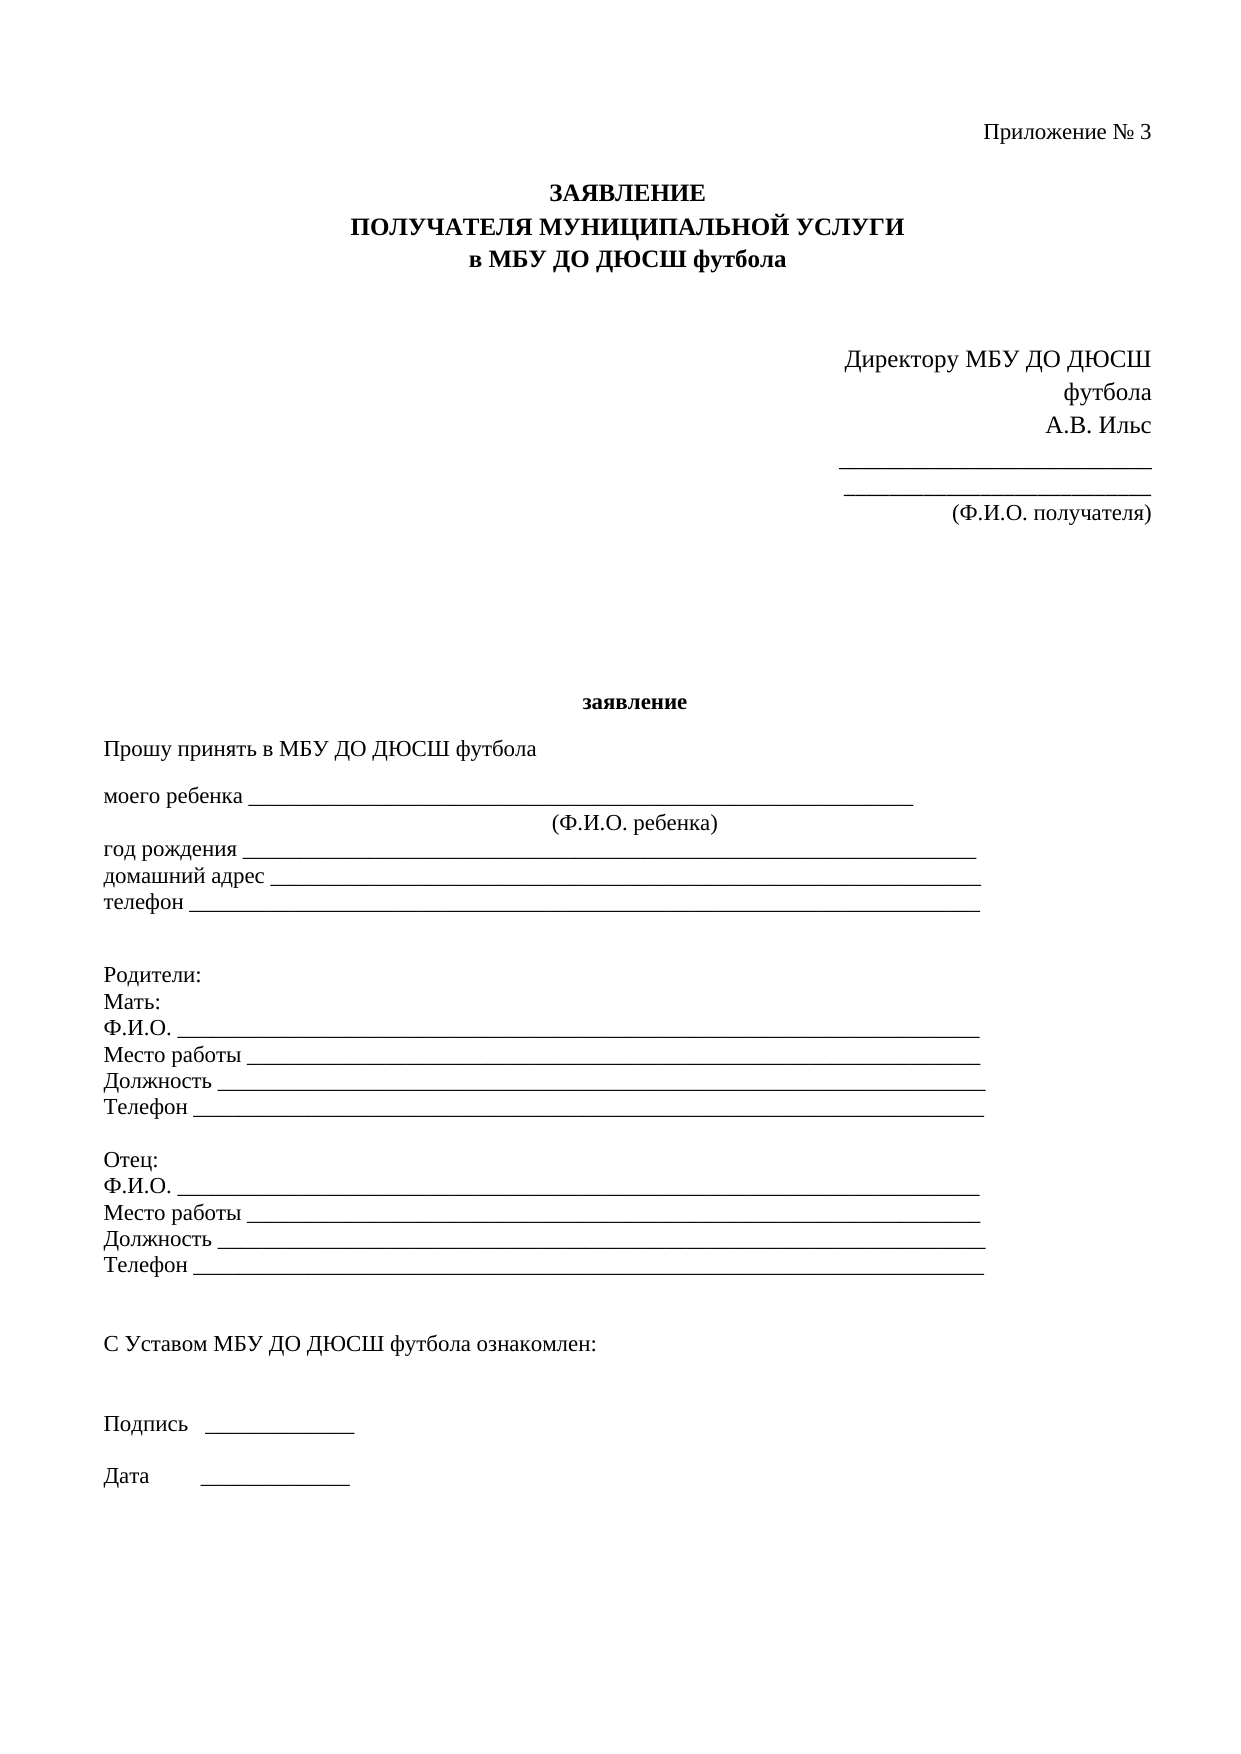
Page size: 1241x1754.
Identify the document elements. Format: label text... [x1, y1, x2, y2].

text Ф.И.О. ______________________________________________________________________ [59, 1014, 1152, 1041]
text С Уставом МБУ ДО ДЮСШ футбола ознакомлен: [59, 1331, 1152, 1357]
text ПОЛУЧАТЕЛЯ МУНИЦИПАЛЬНОЙ УСЛУГИ [59, 212, 1152, 240]
text Мать: [59, 988, 1152, 1014]
text Телефон _____________________________________________________________________ [59, 1093, 1152, 1120]
text Отец: [59, 1146, 1152, 1172]
text Телефон _____________________________________________________________________ [59, 1251, 1152, 1278]
text Должность ___________________________________________________________________ [59, 1225, 1152, 1251]
text Ф.И.О. ______________________________________________________________________ [59, 1172, 1152, 1199]
text моего ребенка __________________________________________________________ [59, 783, 1152, 809]
text Директору МБУ ДО ДЮСШ [59, 344, 1152, 372]
text Должность ___________________________________________________________________ [59, 1067, 1152, 1093]
text ___________________________ [118, 471, 1152, 499]
text Место работы ________________________________________________________________ [59, 1199, 1152, 1225]
text в МБУ ДО ДЮСШ футбола [59, 244, 1152, 273]
text футбола [59, 377, 1152, 405]
text Родители: [59, 962, 1152, 988]
text (Ф.И.О. ребенка) [118, 809, 1152, 835]
text А.В. Ильс [59, 410, 1152, 438]
text _________________________ [118, 443, 1152, 471]
text (Ф.И.О. получателя) [118, 499, 1152, 526]
text ЗАЯВЛЕНИЕ [59, 178, 1152, 207]
text Прошу принять в МБУ ДО ДЮСШ футбола [59, 735, 1152, 762]
text Дата _____________ [59, 1462, 1152, 1489]
text домашний адрес ______________________________________________________________ [59, 862, 1152, 888]
text Приложение № 3 [59, 118, 1152, 144]
text Место работы ________________________________________________________________ [59, 1041, 1152, 1067]
text заявление [118, 688, 1152, 714]
text год рождения ________________________________________________________________ [59, 835, 1152, 862]
text Подпись _____________ [59, 1409, 1152, 1436]
text телефон _____________________________________________________________________ [59, 888, 1152, 914]
